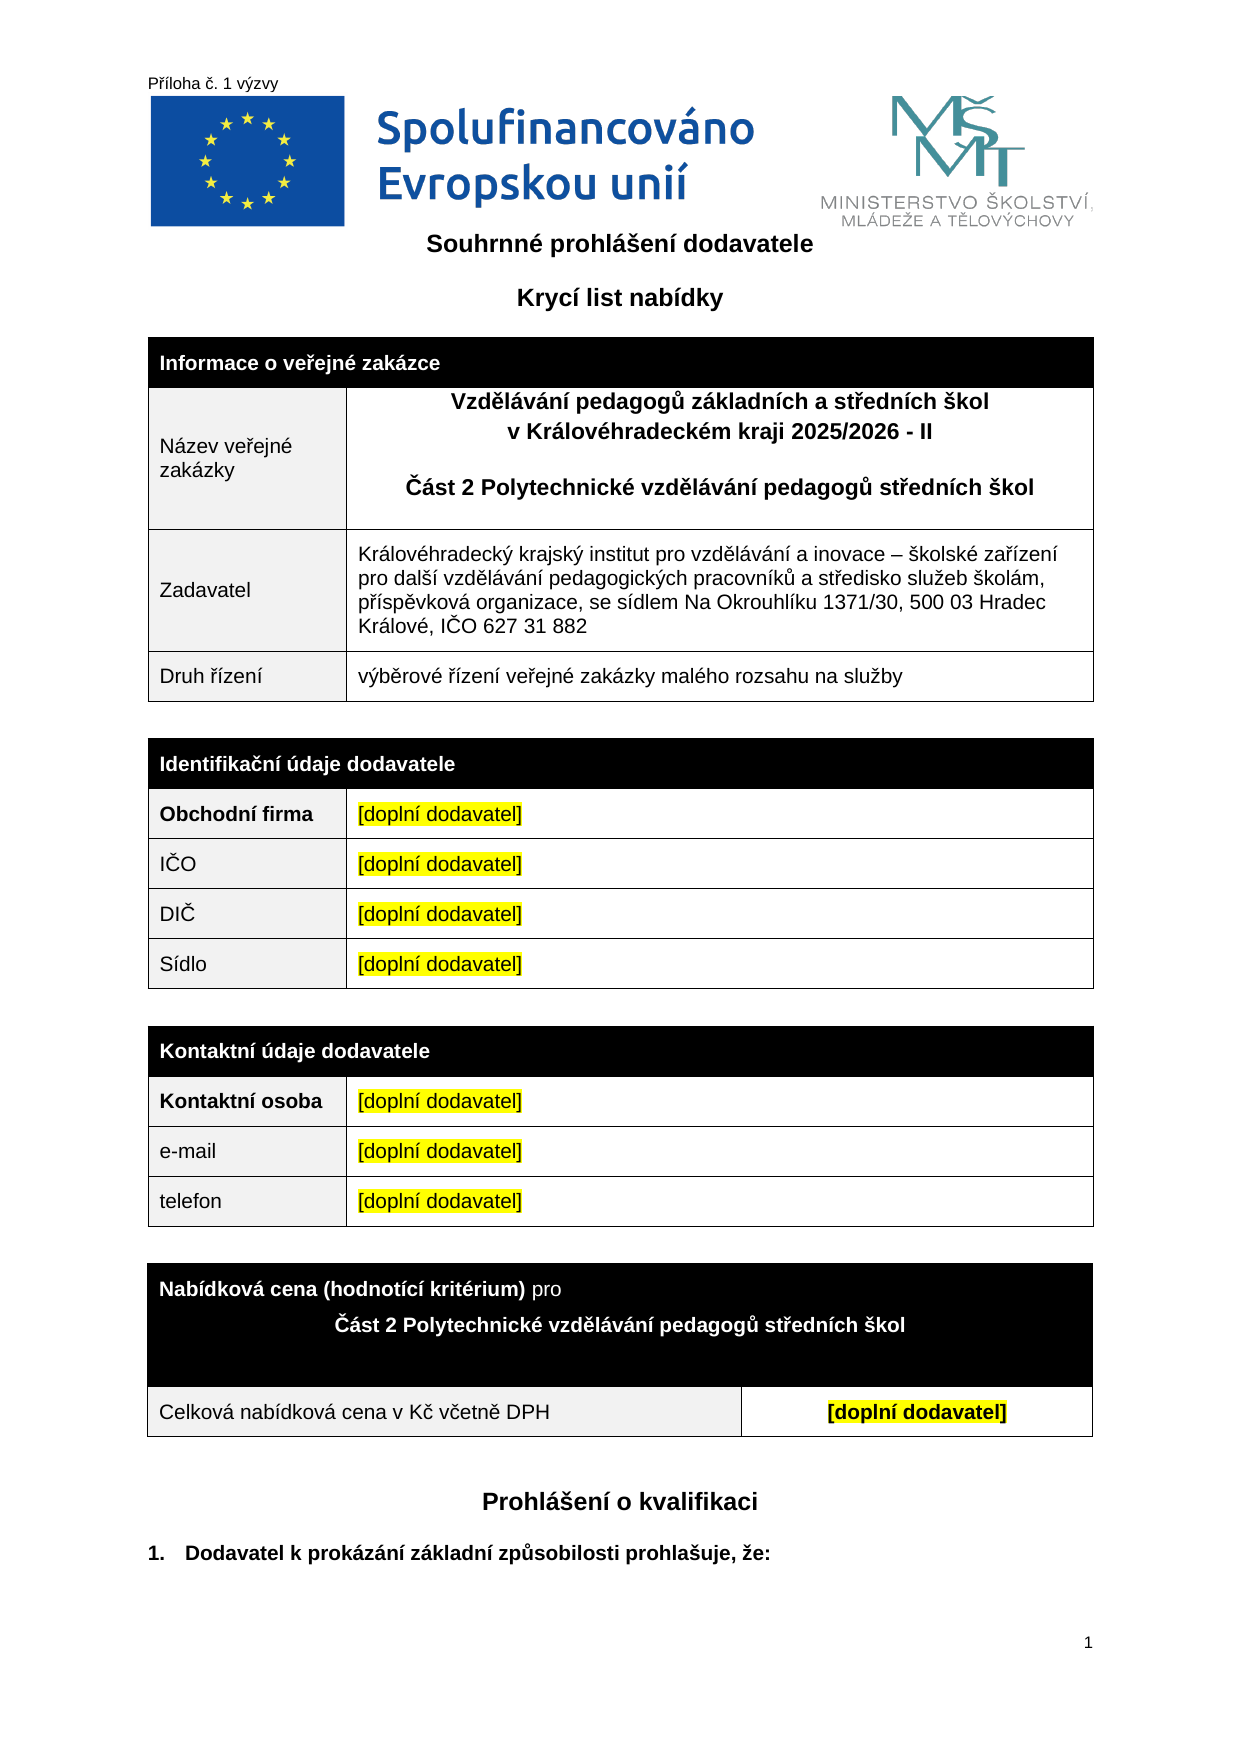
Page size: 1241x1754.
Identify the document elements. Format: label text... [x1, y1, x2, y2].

text Krycí list nabídky [148, 283, 1093, 312]
table_cell [doplní dodavatel] [347, 1127, 1093, 1176]
table_cell [doplní dodavatel] [347, 839, 1093, 888]
table_cell Sídlo [149, 939, 346, 988]
table_cell DIČ [149, 889, 346, 938]
table_cell [doplní dodavatel] [347, 1077, 1093, 1126]
table_cell [doplní dodavatel] [347, 889, 1093, 938]
table_cell [doplní dodavatel] [347, 1177, 1093, 1226]
table_cell [doplní dodavatel] [742, 1387, 1092, 1436]
table_cell IČO [149, 839, 346, 888]
table_cell Druh řízení [149, 652, 346, 701]
table_cell e-mail [149, 1127, 346, 1176]
table_header Identifikační údaje dodavatele [149, 739, 1093, 788]
table_cell výběrové řízení veřejné zakázky malého rozsahu na služby [347, 652, 1093, 701]
table_cell [doplní dodavatel] [347, 789, 1093, 838]
table_header Nabídková cena (hodnotící kritérium) pro Část 2 Polytechnické vzdělávání pedagogů středních škol [148, 1264, 1092, 1386]
table_cell Vzdělávání pedagogů základních a středních škol v Královéhradeckém kraji 2025/2026 - II Část 2 Polytechnické vzdělávání pedagogů středních škol [347, 388, 1093, 529]
table_cell Název veřejné zakázky [149, 388, 346, 529]
table_cell telefon [149, 1177, 346, 1226]
picture [147, 92, 1093, 230]
table_cell Obchodní firma [149, 789, 346, 838]
table_cell Královéhradecký krajský institut pro vzdělávání a inovace – školské zařízení pro další vzdělávání pedagogických pracovníků a středisko služeb školám, příspěvková organizace, se sídlem Na Okrouhlíku 1371/30, 500 03 Hradec Králové, IČO 627 31 882 [347, 530, 1093, 651]
table_cell Celková nabídková cena v Kč včetně DPH [148, 1387, 741, 1436]
list Dodavatel k prokázání základní způsobilosti prohlašuje, že: [148, 1541, 1093, 1565]
table_cell Kontaktní osoba [149, 1077, 346, 1126]
text Prohlášení o kvalifikaci [148, 1487, 1093, 1516]
table_cell [doplní dodavatel] [347, 939, 1093, 988]
table_cell Zadavatel [149, 530, 346, 651]
table_header Kontaktní údaje dodavatele [149, 1027, 1093, 1076]
text Souhrnné prohlášení dodavatele [148, 230, 1093, 258]
table_header Informace o veřejné zakázce [149, 338, 1093, 387]
